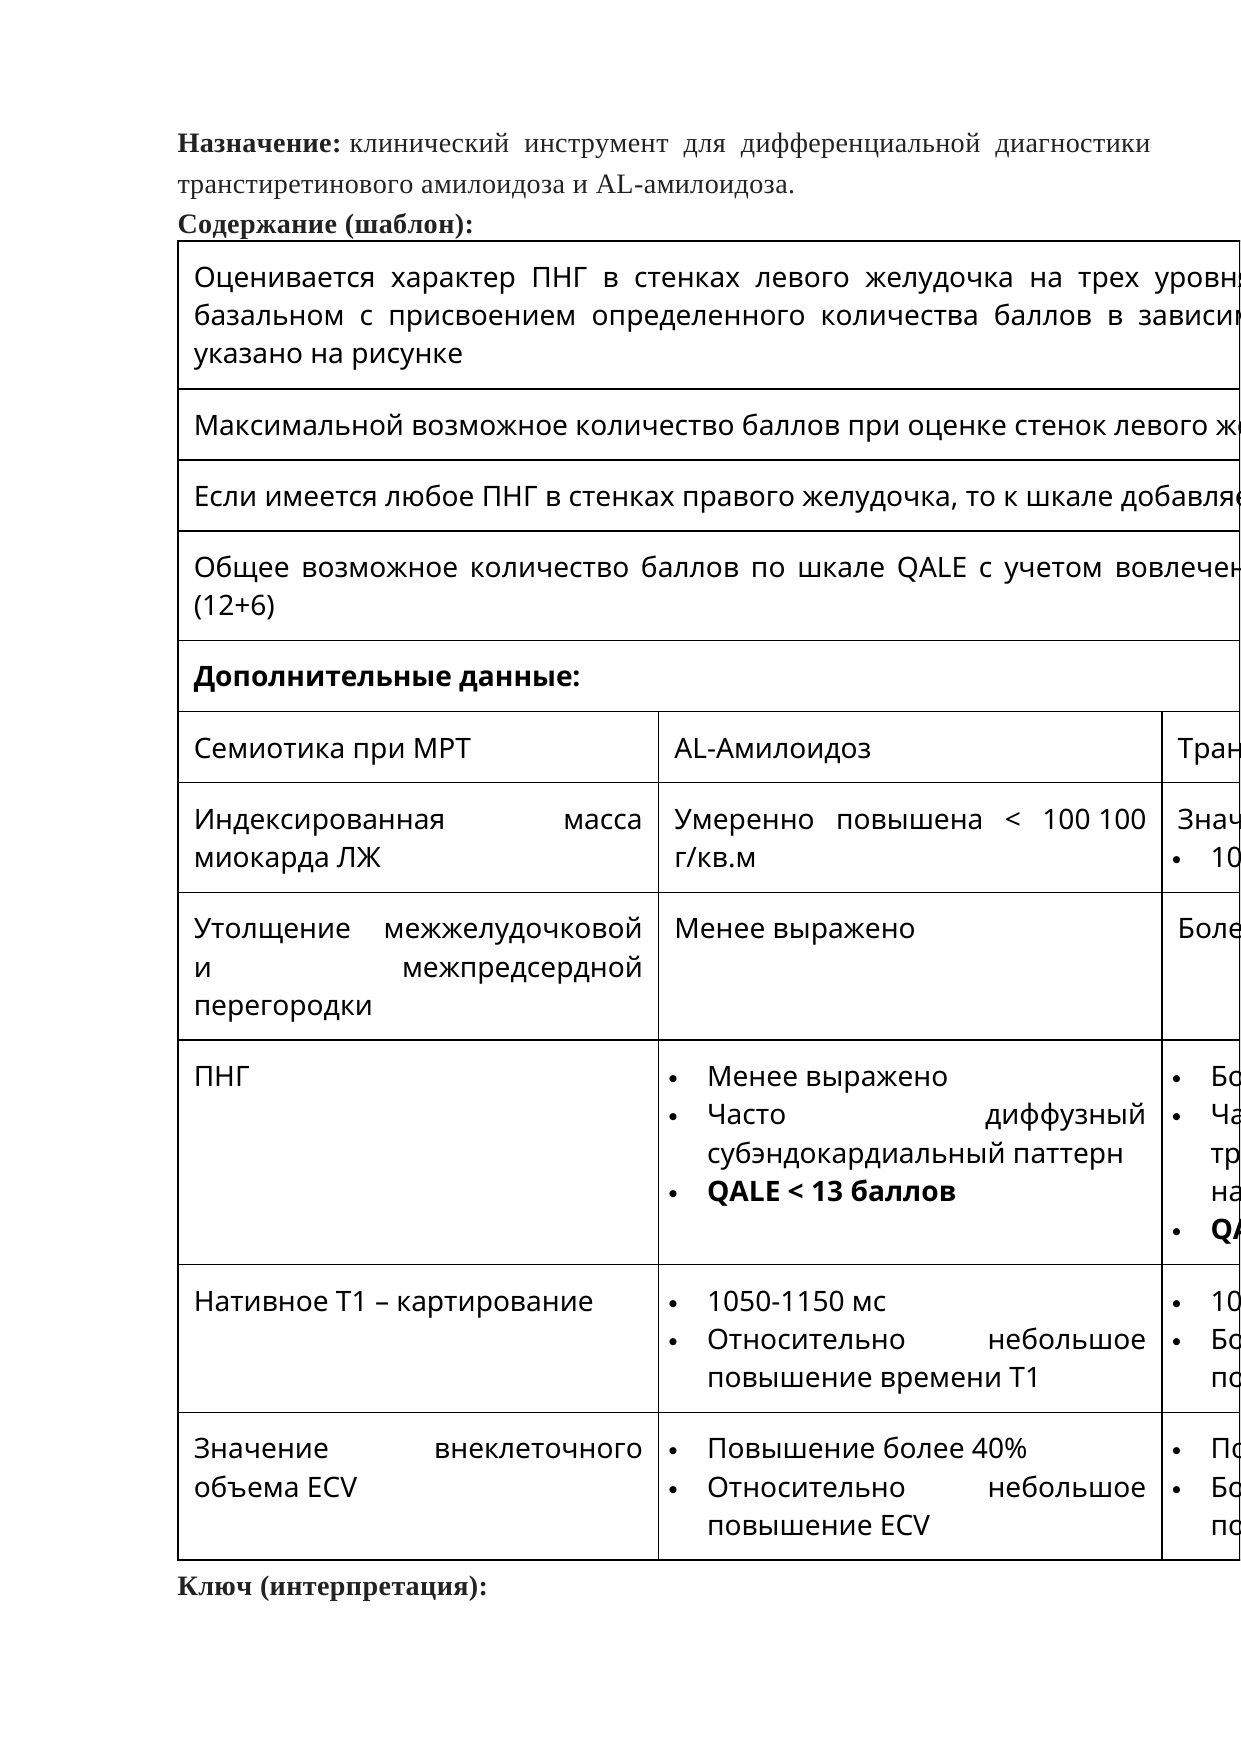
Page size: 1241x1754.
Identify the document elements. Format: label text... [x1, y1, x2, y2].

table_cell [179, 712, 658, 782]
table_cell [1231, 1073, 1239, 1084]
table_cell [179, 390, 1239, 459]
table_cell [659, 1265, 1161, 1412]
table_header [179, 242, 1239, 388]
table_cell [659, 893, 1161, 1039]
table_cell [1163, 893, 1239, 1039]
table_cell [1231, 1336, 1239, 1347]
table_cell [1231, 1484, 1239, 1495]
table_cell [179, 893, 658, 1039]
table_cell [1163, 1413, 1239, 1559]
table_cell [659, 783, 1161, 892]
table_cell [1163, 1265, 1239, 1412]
text Назначение: клинический инструмент для дифференциальной диагностики транстиретинового амилоидоза и AL-амилоидоза. [177, 118, 1152, 199]
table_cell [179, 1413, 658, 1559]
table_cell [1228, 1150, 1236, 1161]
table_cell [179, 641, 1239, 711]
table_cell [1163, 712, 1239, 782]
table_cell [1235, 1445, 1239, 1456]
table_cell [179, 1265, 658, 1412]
text Содержание (шаблон): [177, 199, 1152, 240]
text Ключ (интерпретация): [177, 1561, 1152, 1601]
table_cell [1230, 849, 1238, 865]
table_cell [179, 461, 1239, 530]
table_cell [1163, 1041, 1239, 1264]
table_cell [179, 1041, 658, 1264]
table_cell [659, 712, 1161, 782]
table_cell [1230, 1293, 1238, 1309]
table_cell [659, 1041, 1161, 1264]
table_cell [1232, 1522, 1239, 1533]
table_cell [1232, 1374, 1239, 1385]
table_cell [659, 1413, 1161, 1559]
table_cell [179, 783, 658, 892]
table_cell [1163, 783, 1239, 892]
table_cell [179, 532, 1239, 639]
